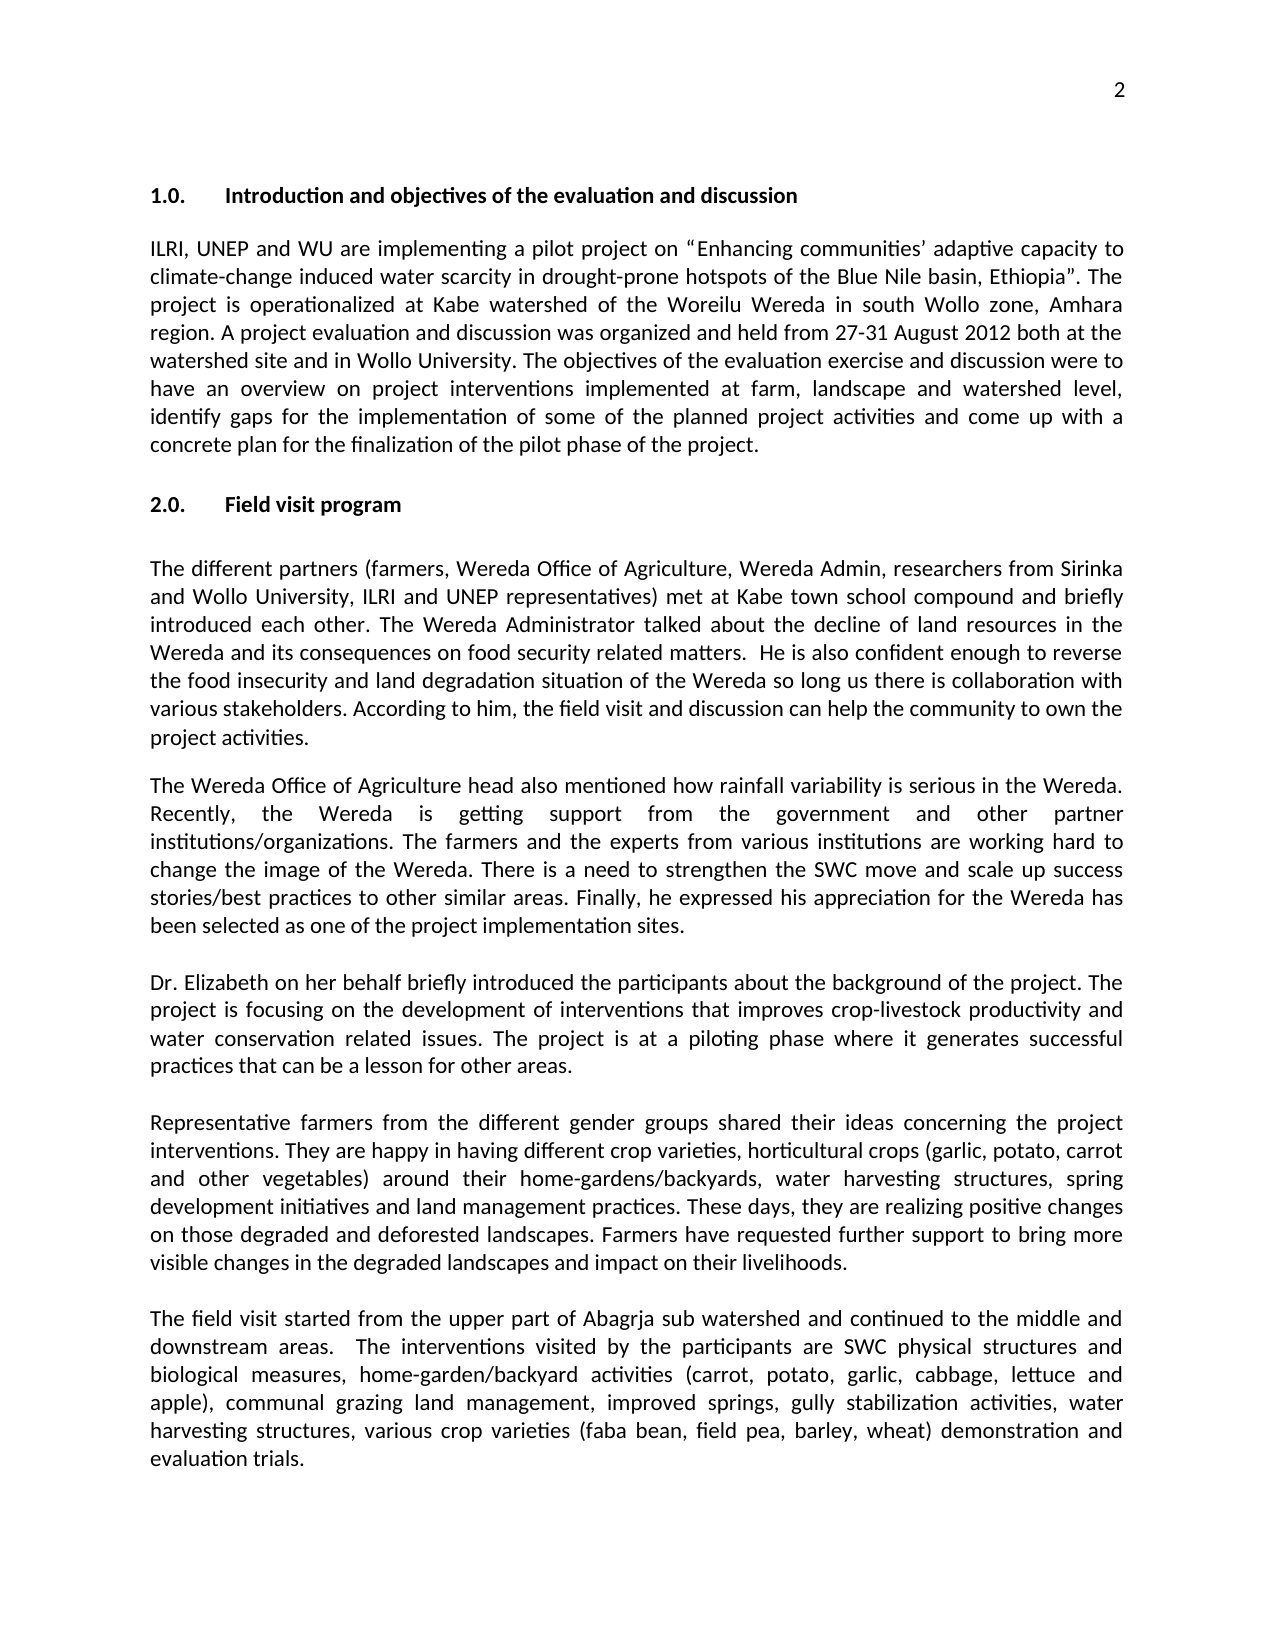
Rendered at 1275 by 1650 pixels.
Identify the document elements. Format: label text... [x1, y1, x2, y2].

text The different partners (farmers, Wereda Office of Agriculture, Wereda Admin, researchers from Sirinka and Wollo University, ILRI and UNEP representatives) met at Kabe town school compound and briefly introduced each other. The Wereda Administrator talked about the decline of land resources in the Wereda and its consequences on food security related matters. He is also confident enough to reverse the food insecurity and land degradation situation of the Wereda so long us there is collaboration with various stakeholders. According to him, the field visit and discussion can help the community to own the project activities. [150, 554, 1125, 751]
text The field visit started from the upper part of Abagrja sub watershed and continued to the middle and downstream areas. The interventions visited by the participants are SWC physical structures and biological measures, home-garden/backyard activities (carrot, potato, garlic, cabbage, lettuce and apple), communal grazing land management, improved springs, gully stabilization activities, water harvesting structures, various crop varieties (faba bean, field pea, barley, wheat) demonstration and evaluation trials. [150, 1304, 1125, 1472]
text ILRI, UNEP and WU are implementing a pilot project on “Enhancing communities’ adaptive capacity to climate-change induced water scarcity in drought-prone hotspots of the Blue Nile basin, Ethiopia”. The project is operationalized at Kabe watershed of the Woreilu Wereda in south Wollo zone, Amhara region. A project evaluation and discussion was organized and held from 27-31 August 2012 both at the watershed site and in Wollo University. The objectives of the evaluation exercise and discussion were to have an overview on project interventions implemented at farm, landscape and watershed level, identify gaps for the implementation of some of the planned project activities and come up with a concrete plan for the finalization of the pilot phase of the project. [150, 234, 1125, 458]
list Field visit program [150, 490, 1125, 518]
text The Wereda Office of Agriculture head also mentioned how rainfall variability is serious in the Wereda. Recently, the Wereda is getting support from the government and other partner institutions/organizations. The farmers and the experts from various institutions are working hard to change the image of the Wereda. There is a need to strengthen the SWC move and scale up success stories/best practices to other similar areas. Finally, he expressed his appreciation for the Wereda has been selected as one of the project implementation sites. [150, 771, 1125, 939]
text Representative farmers from the different gender groups shared their ideas concerning the project interventions. They are happy in having different crop varieties, horticultural crops (garlic, potato, carrot and other vegetables) around their home-gardens/backyards, water harvesting structures, spring development initiatives and land management practices. These days, they are realizing positive changes on those degraded and deforested landscapes. Farmers have requested further support to bring more visible changes in the degraded landscapes and impact on their livelihoods. [150, 1108, 1125, 1276]
text Dr. Elizabeth on her behalf briefly introduced the participants about the background of the project. The project is focusing on the development of interventions that improves crop-livestock productivity and water conservation related issues. The project is at a piloting phase where it generates successful practices that can be a lesson for other areas. [150, 968, 1125, 1080]
list Introduction and objectives of the evaluation and discussion [150, 181, 1125, 209]
